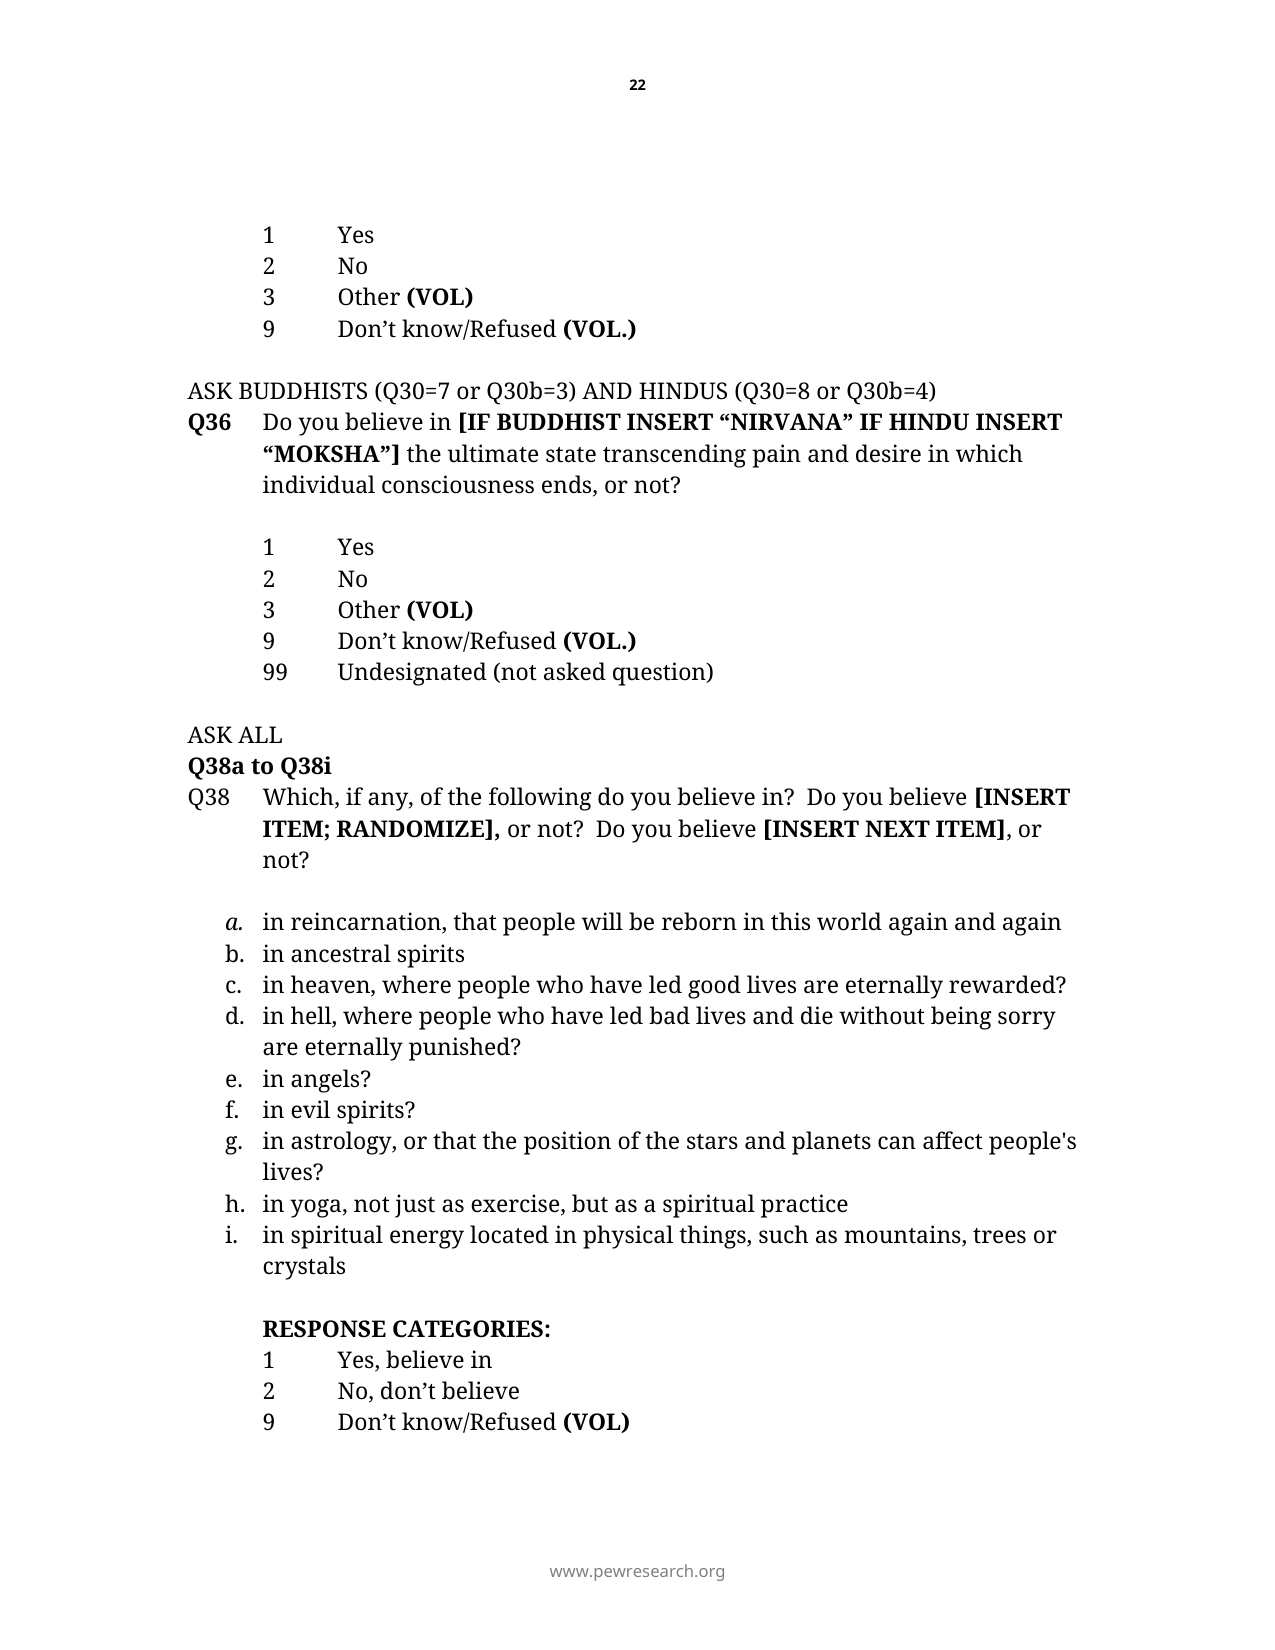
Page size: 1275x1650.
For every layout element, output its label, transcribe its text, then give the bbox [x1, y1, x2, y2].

list in astrology, or that the position of the stars and planets can affect people's lives? [225, 1125, 1087, 1187]
text 1 Yes, believe in [187, 1344, 1087, 1375]
text 9 Don’t know/Refused (VOL) [262, 1406, 1087, 1437]
text 3 Other (VOL) [187, 594, 1087, 625]
list in evil spirits? [225, 1094, 1087, 1125]
text RESPONSE CATEGORIES: [187, 1312, 1087, 1344]
list in yoga, not just as exercise, but as a spiritual practice [225, 1187, 1087, 1219]
text 9 Don’t know/Refused (VOL.) [187, 312, 1087, 344]
text 2 No [187, 562, 1087, 594]
text 99 Undesignated (not asked question) [187, 656, 1087, 687]
text Q38a to Q38i [187, 750, 1087, 781]
text 1 Yes [187, 219, 1087, 250]
text 9 Don’t know/Refused (VOL.) [187, 625, 1087, 656]
text Q38 Which, if any, of the following do you believe in? Do you believe [INSERT ITEM; RANDOMIZE], or not? Do you believe [INSERT NEXT ITEM], or not? [187, 781, 1087, 875]
text 2 No [187, 250, 1087, 281]
text 3 Other (VOL) [187, 281, 1087, 312]
text ASK BUDDHISTS (Q30=7 or Q30b=3) AND HINDUS (Q30=8 or Q30b=4) [187, 375, 1087, 406]
list in spiritual energy located in physical things, such as mountains, trees or crystals [225, 1219, 1087, 1281]
text ASK ALL [187, 719, 1087, 750]
list in reincarnation, that people will be reborn in this world again and again [225, 906, 1087, 937]
text 2 No, don’t believe [187, 1375, 1087, 1406]
text 1 Yes [187, 531, 1087, 562]
list in heaven, where people who have led good lives are eternally rewarded? [225, 969, 1087, 1000]
list in ancestral spirits [225, 937, 1087, 969]
list in hell, where people who have led bad lives and die without being sorry are eternally punished? [225, 1000, 1087, 1062]
list in angels? [225, 1062, 1087, 1094]
text Q36 Do you believe in [IF BUDDHIST INSERT “NIRVANA” IF HINDU INSERT “MOKSHA”] the ultimate state transcending pain and desire in which individual consciousness ends, or not? [187, 406, 1087, 500]
